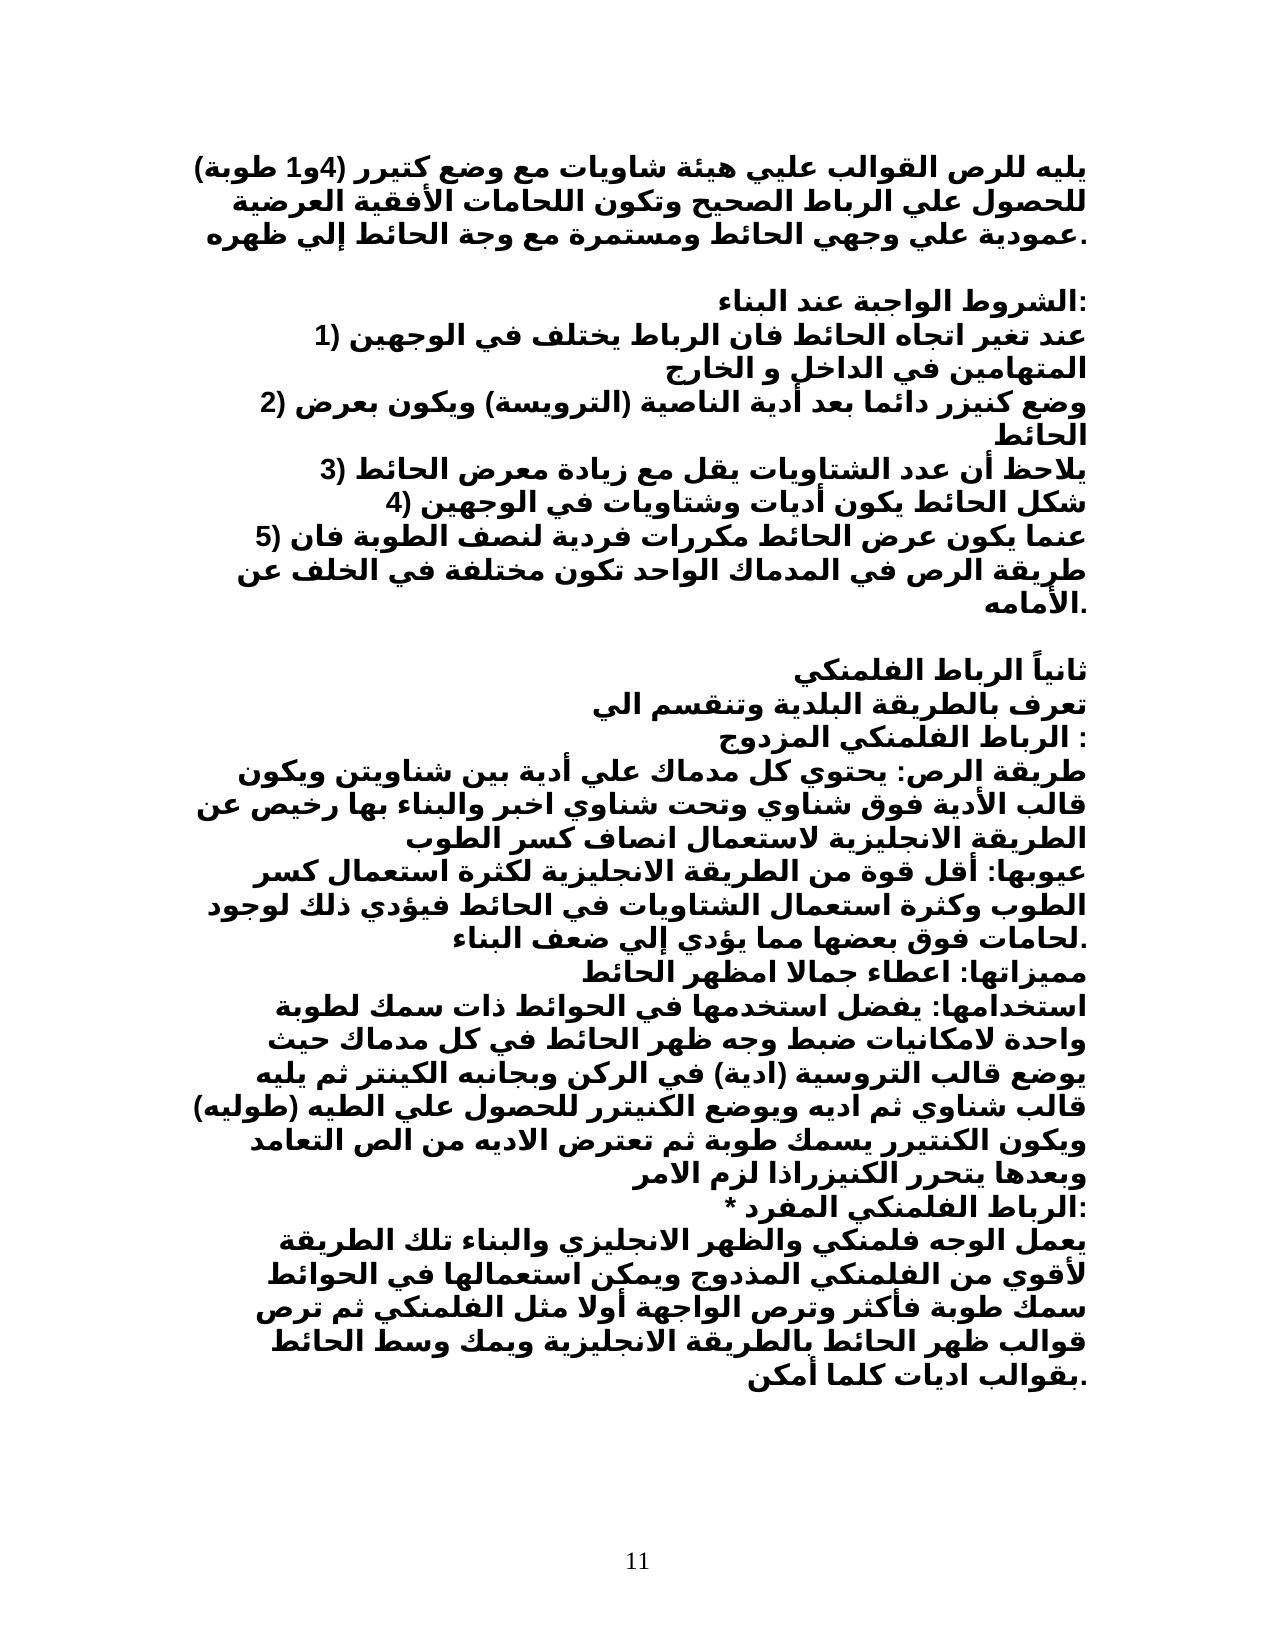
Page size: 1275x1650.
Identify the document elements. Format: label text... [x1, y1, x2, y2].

text ثانياً الرباط الفلمنكي [187, 653, 1087, 687]
text عيوبها: أقل قوة من الطريقة الانجليزية لكثرة استعمال كسر الطوب وكثرة استعمال الشتاويات في الحائط فيؤدي ذلك لوجود لحامات فوق بعضها مما يؤدي إلي ضعف البناء. [187, 854, 1087, 955]
text مميزاتها: اعطاء جمالا امظهر الحائط [187, 955, 1087, 988]
text 1) عند تغير اتجاه الحائط فان الرباط يختلف في الوجهين المتهامين في الداخل و الخارج [187, 318, 1087, 385]
text طريقة الرص: يحتوي كل مدماك علي أدية بين شناويتن ويكون قالب الأدية فوق شناوي وتحت شناوي اخبر والبناء بها رخيص عن الطريقة الانجليزية لاستعمال انصاف كسر الطوب [187, 754, 1087, 854]
text 3) يلاحظ أن عدد الشتاويات يقل مع زيادة معرض الحائط [187, 452, 1087, 485]
text يعمل الوجه فلمنكي والظهر الانجليزي والبناء تلك الطريقة لأقوي من الفلمنكي المذدوج ويمكن استعمالها في الحوائط سمك طوبة فأكثر وترص الواجهة أولا مثل الفلمنكي ثم ترص قوالب ظهر الحائط بالطريقة الانجليزية ويمك وسط الحائط بقوالب اديات كلما أمكن. [187, 1223, 1087, 1391]
text 4) شكل الحائط يكون أديات وشتاويات في الوجهين [187, 485, 1087, 519]
text تعرف بالطريقة البلدية وتنقسم الي [187, 687, 1087, 720]
text يليه للرص القوالب عليي هيئة شاويات مع وضع كتيرر (4و1 طوبة) للحصول علي الرباط الصحيح وتكون اللحامات الأفقية العرضية عمودية علي وجهي الحائط ومستمرة مع وجة الحائط إلي ظهره. [187, 150, 1087, 251]
text 5) عنما يكون عرض الحائط مكررات فردية لنصف الطوبة فان طريقة الرص في المدماك الواحد تكون مختلفة في الخلف عن الأمامه. [187, 519, 1087, 619]
text * الرباط الفلمنكي المفرد: [187, 1190, 1087, 1223]
text استخدامها: يفضل استخدمها في الحوائط ذات سمك لطوبة واحدة لامكانيات ضبط وجه ظهر الحائط في كل مدماك حيث يوضع قالب التروسية (ادية) في الركن وبجانبه الكينتر ثم يليه قالب شناوي ثم اديه ويوضع الكنيترر للحصول علي الطيه (طوليه) ويكون الكنتيرر يسمك طوبة ثم تعترض الاديه من الص التعامد وبعدها يتحرر الكنيزراذا لزم الامر [187, 988, 1087, 1190]
text الرباط الفلمنكي المزدوج : [187, 720, 1087, 754]
text 2) وضع كنيزر دائما بعد أدية الناصية (الترويسة) ويكون بعرض الحائط [187, 385, 1087, 452]
text الشروط الواجبة عند البناء: [187, 284, 1087, 318]
